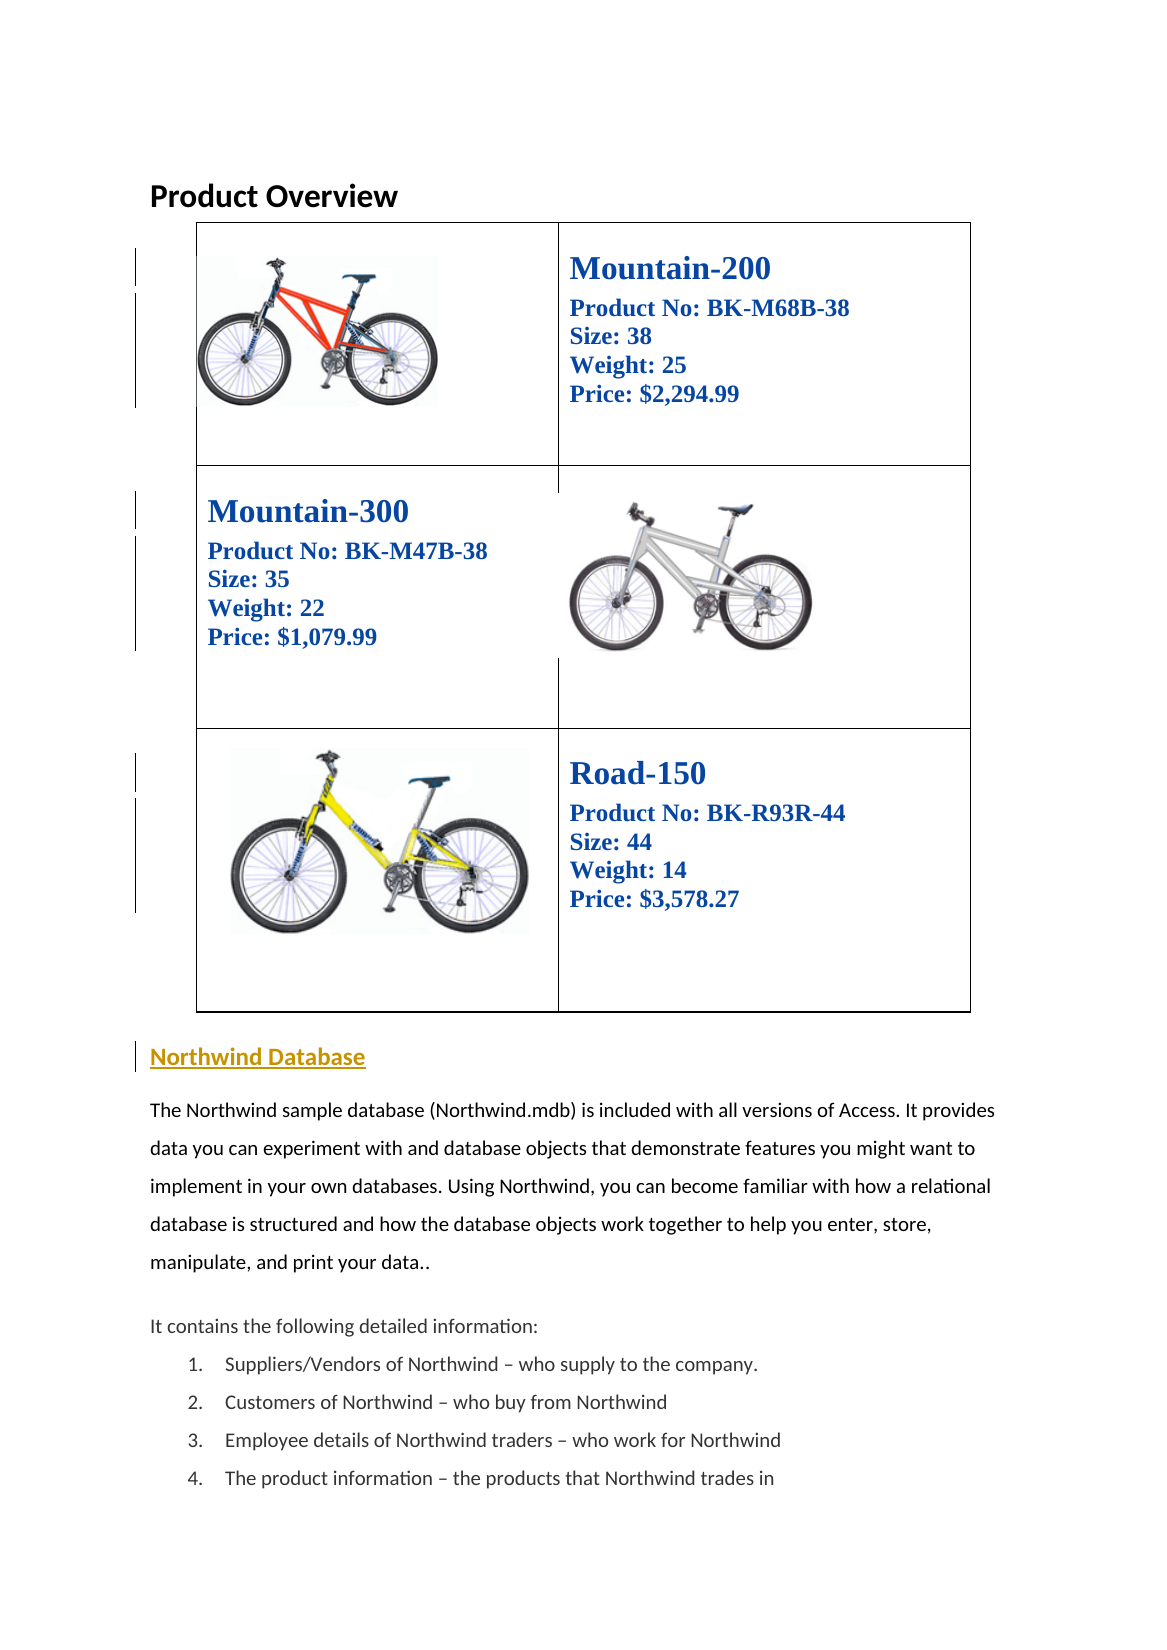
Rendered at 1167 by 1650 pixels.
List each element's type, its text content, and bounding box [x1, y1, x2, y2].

text It contains the following detailed information: [150, 1313, 1017, 1338]
picture [558, 493, 823, 658]
list The product information – the products that Northwind trades in [187, 1465, 1017, 1490]
table_header Mountain-200 Product No: BK-M68B-38 Size: 38 Weight: 25 Price: $2,294.99 [559, 223, 970, 465]
picture [196, 256, 439, 407]
subtitle Product Overview [150, 175, 1017, 216]
table_cell Mountain-300 Product No: BK-M47B-38 Size: 35 Weight: 22 Price: $1,079.99 [197, 466, 558, 727]
list Customers of Northwind – who buy from Northwind [187, 1389, 1017, 1414]
table_cell [559, 466, 970, 727]
table_header [197, 223, 558, 465]
table_cell [197, 729, 558, 1011]
table_cell Road-150 Product No: BK-R93R-44 Size: 44 Weight: 14 Price: $3,578.27 [559, 729, 970, 1011]
list Employee details of Northwind traders – who work for Northwind [187, 1427, 1017, 1452]
picture [229, 748, 529, 935]
text The Northwind sample database (Northwind.mdb) is included with all versions of Access. It provides data you can experiment with and database objects that demonstrate features you might want to implement in your own databases. Using Northwind, you can become familiar with how a relational database is structured and how the database objects work together to help you enter, store, manipulate, and print your data.. [150, 1097, 1017, 1275]
list Suppliers/Vendors of Northwind – who supply to the company. [187, 1351, 1017, 1376]
text Northwind Database [150, 1041, 1017, 1072]
